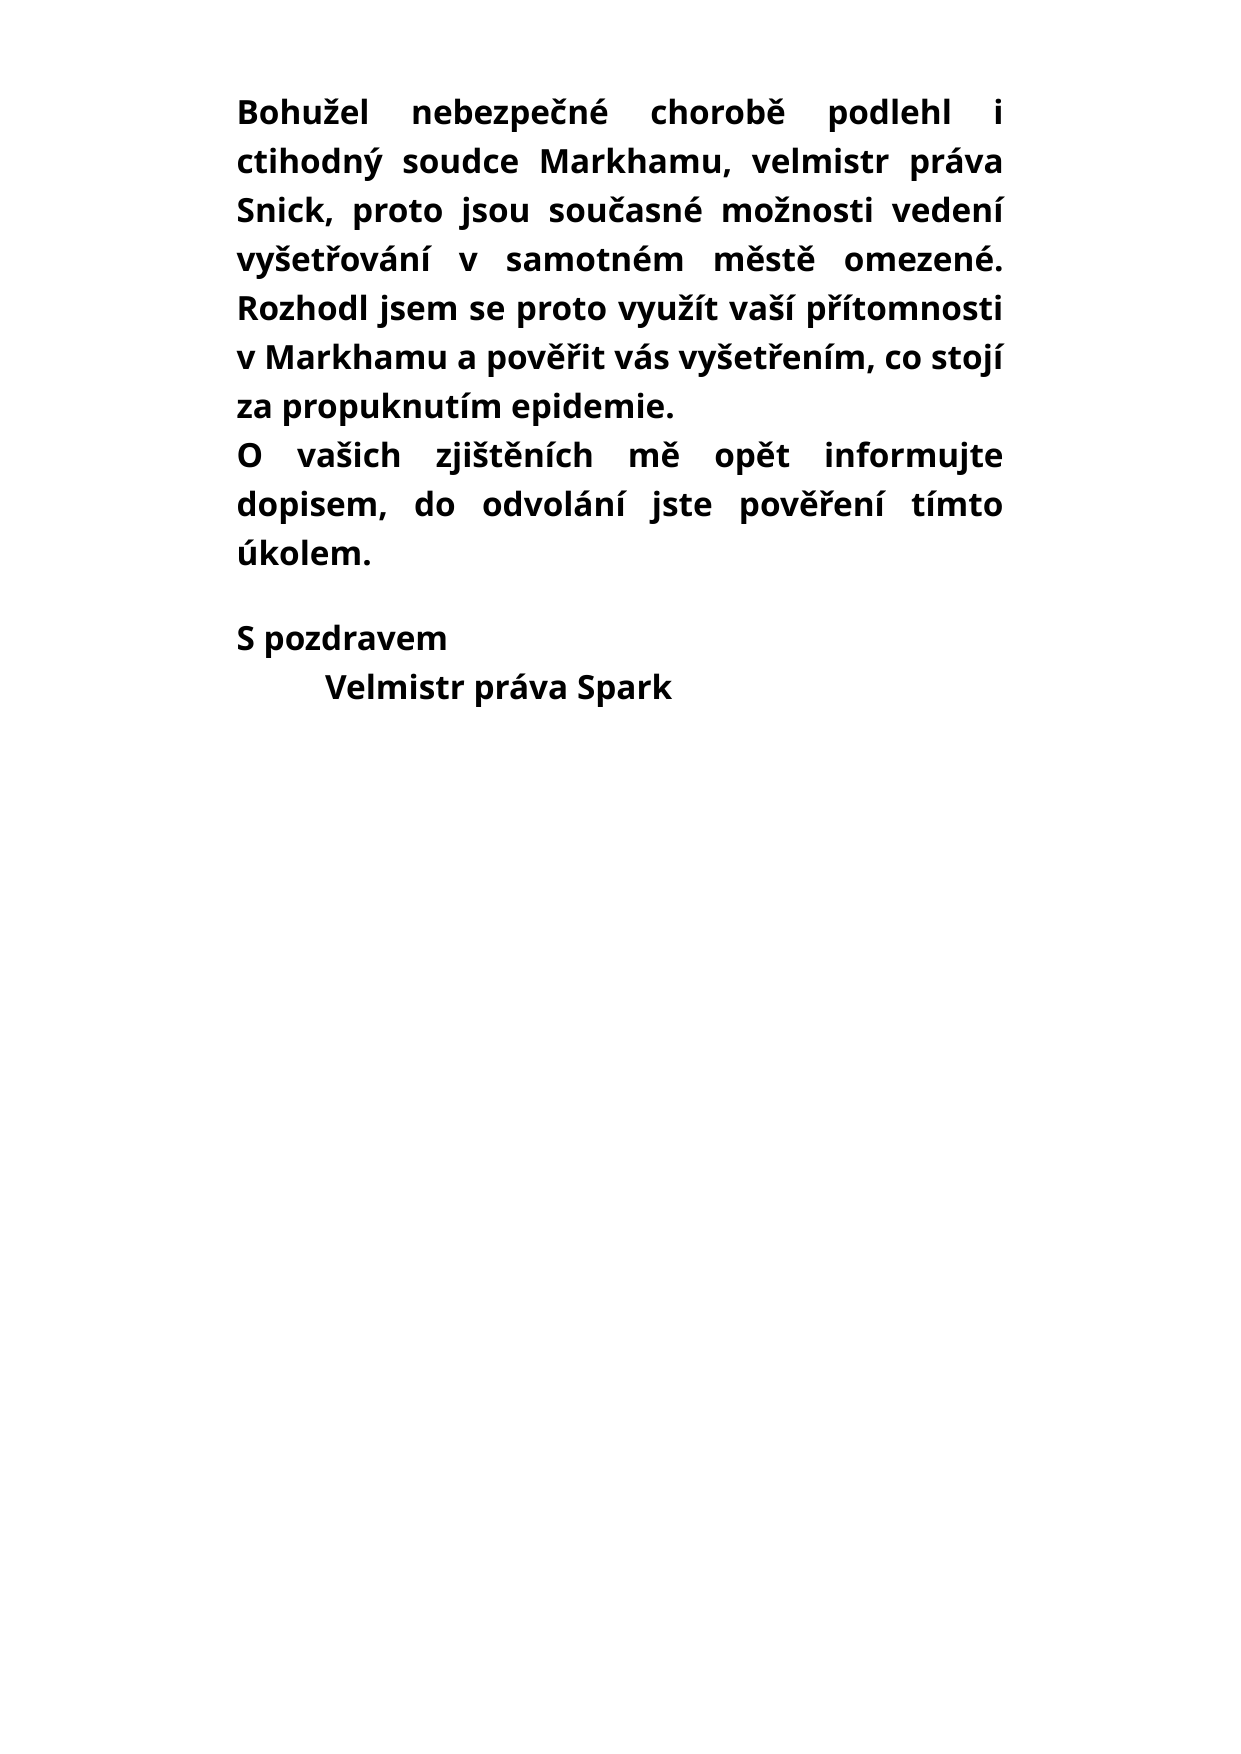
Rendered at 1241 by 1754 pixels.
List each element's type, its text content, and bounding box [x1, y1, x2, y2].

text Velmistr práva Spark [325, 664, 1004, 709]
text O vašich zjištěních mě opět informujte dopisem, do odvolání jste pověření tímto úkolem. [236, 431, 1004, 575]
text S pozdravem [236, 615, 1004, 660]
text Bohužel nebezpečné chorobě podlehl i ctihodný soudce Markhamu, velmistr práva Snick, proto jsou současné možnosti vedení vyšetřování v samotném městě omezené. Rozhodl jsem se proto využít vaší přítomnosti v Markhamu a pověřit vás vyšetřením, co stojí za propuknutím epidemie. [236, 89, 1004, 428]
